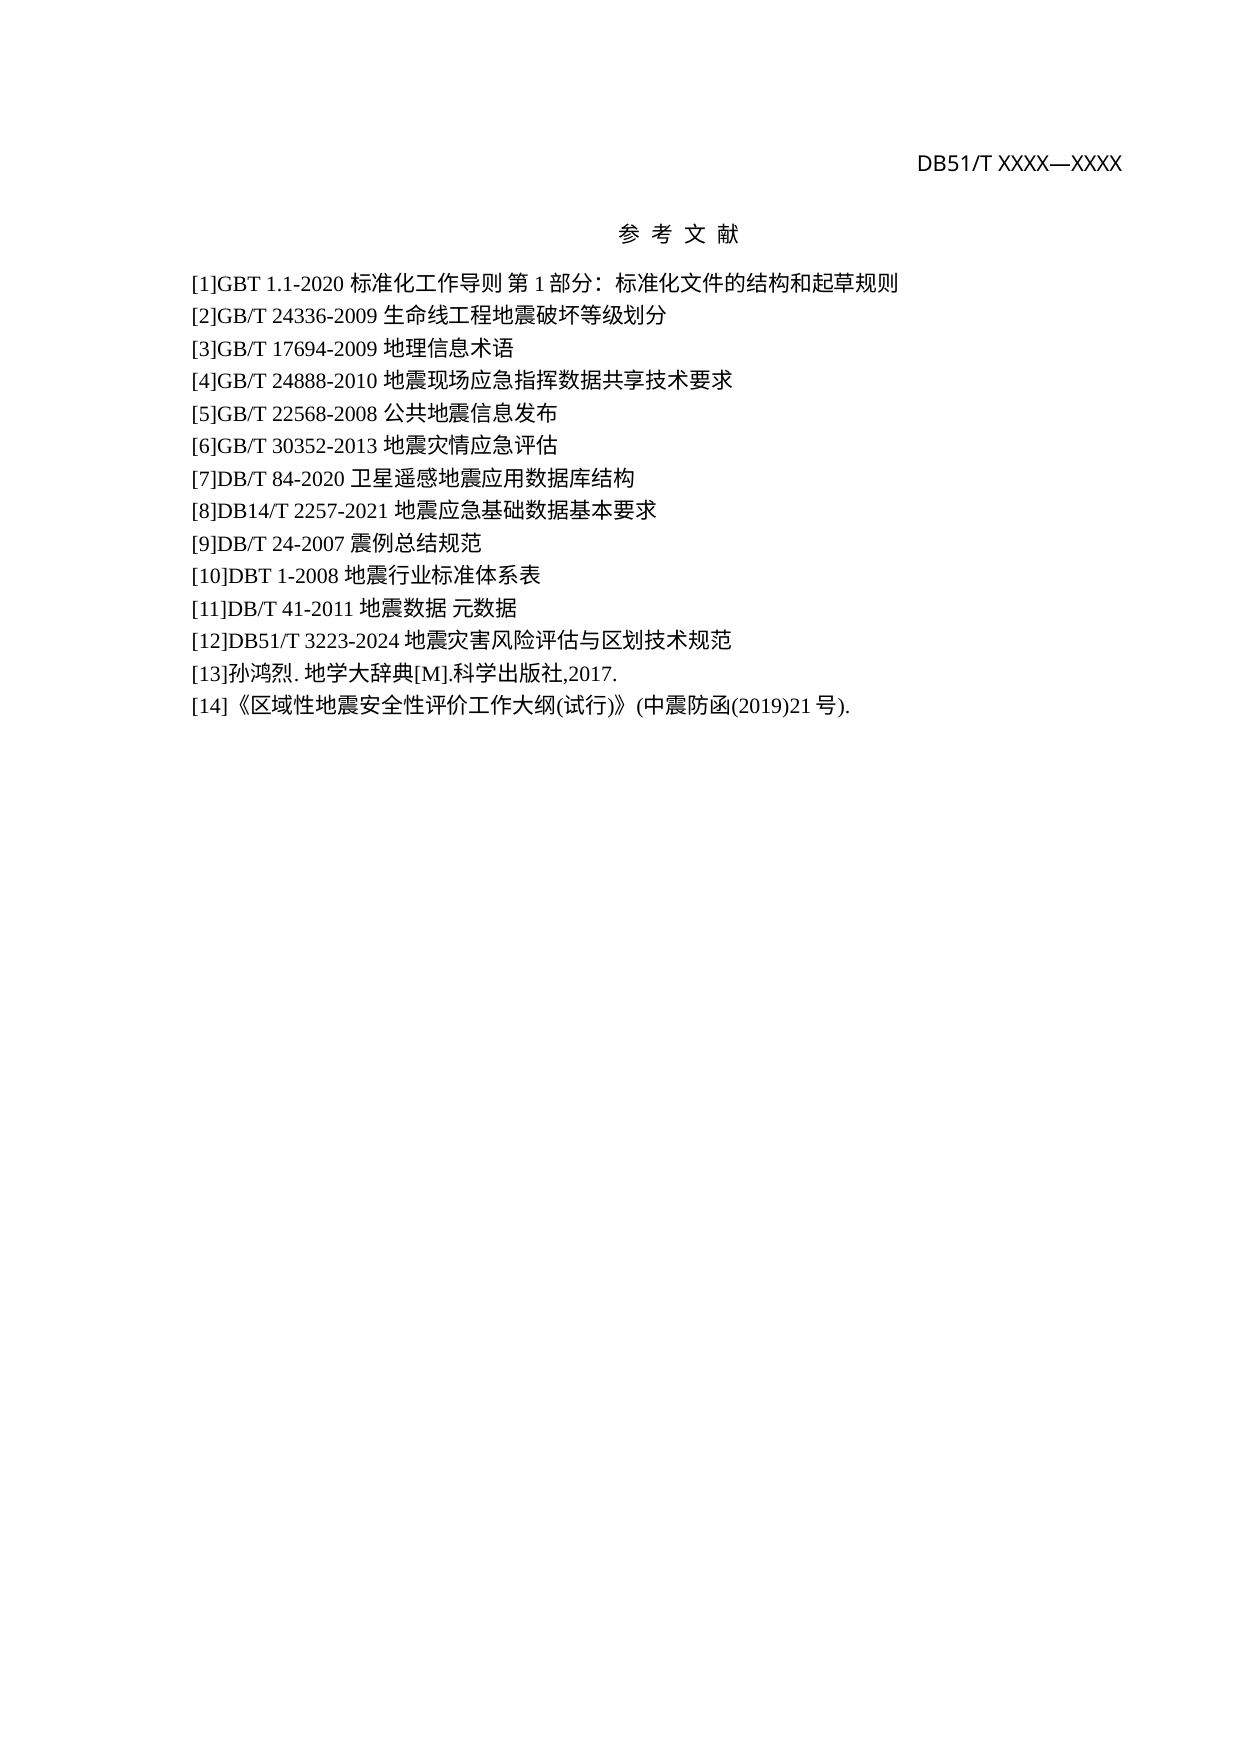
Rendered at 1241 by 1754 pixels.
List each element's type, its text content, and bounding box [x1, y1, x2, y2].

text [1]GBT 1.1-2020 标准化工作导则 第1部分：标准化文件的结构和起草规则 [148, 266, 1122, 298]
text [3]GB/T 17694-2009 地理信息术语 [148, 331, 1122, 363]
text [9]DB/T 24-2007 震例总结规范 [148, 526, 1122, 558]
text [7]DB/T 84-2020 卫星遥感地震应用数据库结构 [148, 461, 1122, 493]
text [6]GB/T 30352-2013 地震灾情应急评估 [148, 428, 1122, 461]
text [12]DB51/T 3223-2024地震灾害风险评估与区划技术规范 [148, 623, 1122, 656]
text [2]GB/T 24336-2009 生命线工程地震破坏等级划分 [148, 298, 1122, 331]
text [14]《区域性地震安全性评价工作大纲(试行)》(中震防函(2019)21号). [148, 688, 1122, 721]
text [11]DB/T 41-2011 地震数据 元数据 [148, 591, 1122, 623]
text [10]DBT 1-2008 地震行业标准体系表 [148, 558, 1122, 591]
text [5]GB/T 22568-2008 公共地震信息发布 [148, 396, 1122, 428]
text [13]孙鸿烈. 地学大辞典[M].科学出版社,2017. [148, 656, 1122, 688]
text 参考文献 [148, 217, 1122, 249]
text [8]DB14/T 2257-2021 地震应急基础数据基本要求 [148, 493, 1122, 526]
text [4]GB/T 24888-2010 地震现场应急指挥数据共享技术要求 [148, 363, 1122, 396]
